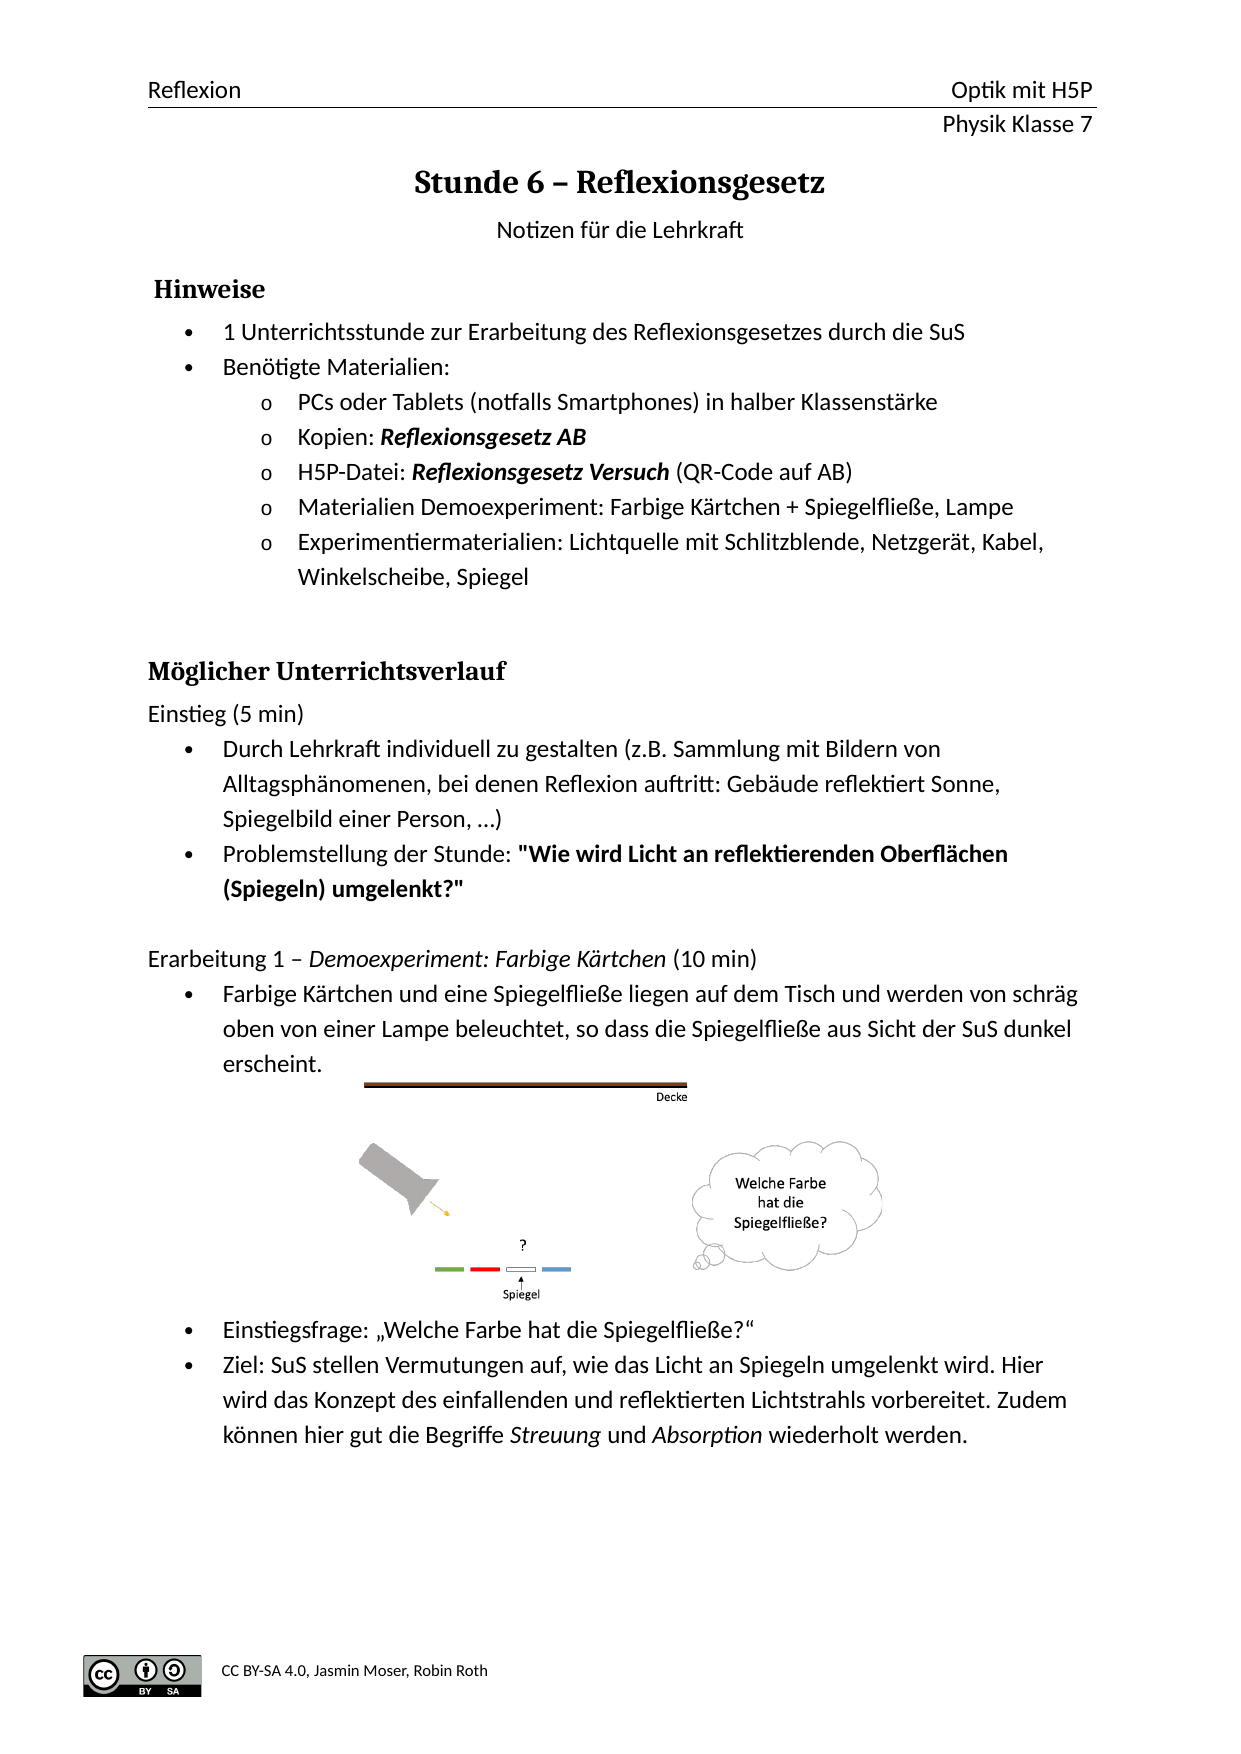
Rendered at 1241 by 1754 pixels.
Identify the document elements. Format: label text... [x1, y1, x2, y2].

subtitle Hinweise [148, 274, 1092, 305]
text Erarbeitung 1 – Demoexperiment: Farbige Kärtchen (10 min) [148, 943, 1092, 973]
list Ziel: SuS stellen Vermutungen auf, wie das Licht an Spiegeln umgelenkt wird. Hier wird das Konzept des einfallenden und reflektierten Lichtstrahls vorbereitet. Zudem können hier gut die Begriffe Streuung und Absorption wiederholt werden. [185, 1349, 1092, 1449]
list PCs oder Tablets (notfalls Smartphones) in halber Klassenstärke [260, 386, 1092, 416]
list Experimentiermaterialien: Lichtquelle mit Schlitzblende, Netzgerät, Kabel, Winkelscheibe, Spiegel [260, 526, 1092, 591]
list Durch Lehrkraft individuell zu gestalten (z.B. Sammlung mit Bildern von Alltagsphänomenen, bei denen Reflexion auftritt: Gebäude reflektiert Sonne, Spiegelbild einer Person, …) [185, 733, 1092, 833]
list Farbige Kärtchen und eine Spiegelfließe liegen auf dem Tisch und werden von schräg oben von einer Lampe beleuchtet, so dass die Spiegelfließe aus Sicht der SuS dunkel erscheint. [185, 978, 1092, 1078]
title Stunde 6 – Reflexionsgesetz [148, 163, 1092, 202]
list Benötigte Materialien: [185, 351, 1092, 381]
list 1 Unterrichtsstunde zur Erarbeitung des Reflexionsgesetzes durch die SuS [185, 316, 1092, 346]
list Einstiegsfrage: „Welche Farbe hat die Spiegelfließe?“ [185, 1314, 1092, 1344]
picture [358, 1082, 883, 1310]
text Notizen für die Lehrkraft​ [148, 214, 1092, 244]
list Problemstellung der Stunde: "Wie wird Licht an reflektierenden Oberflächen (Spiegeln) umgelenkt?" [185, 838, 1092, 903]
text Einstieg (5 min) [148, 698, 1092, 728]
list Kopien: Reflexionsgesetz AB [260, 421, 1092, 451]
list Materialien Demoexperiment: Farbige Kärtchen + Spiegelfließe, Lampe [260, 491, 1092, 521]
list H5P-Datei: Reflexionsgesetz Versuch (QR-Code auf AB) [260, 456, 1092, 486]
picture [83, 1655, 202, 1697]
subtitle Möglicher Unterrichtsverlauf [148, 656, 1092, 687]
